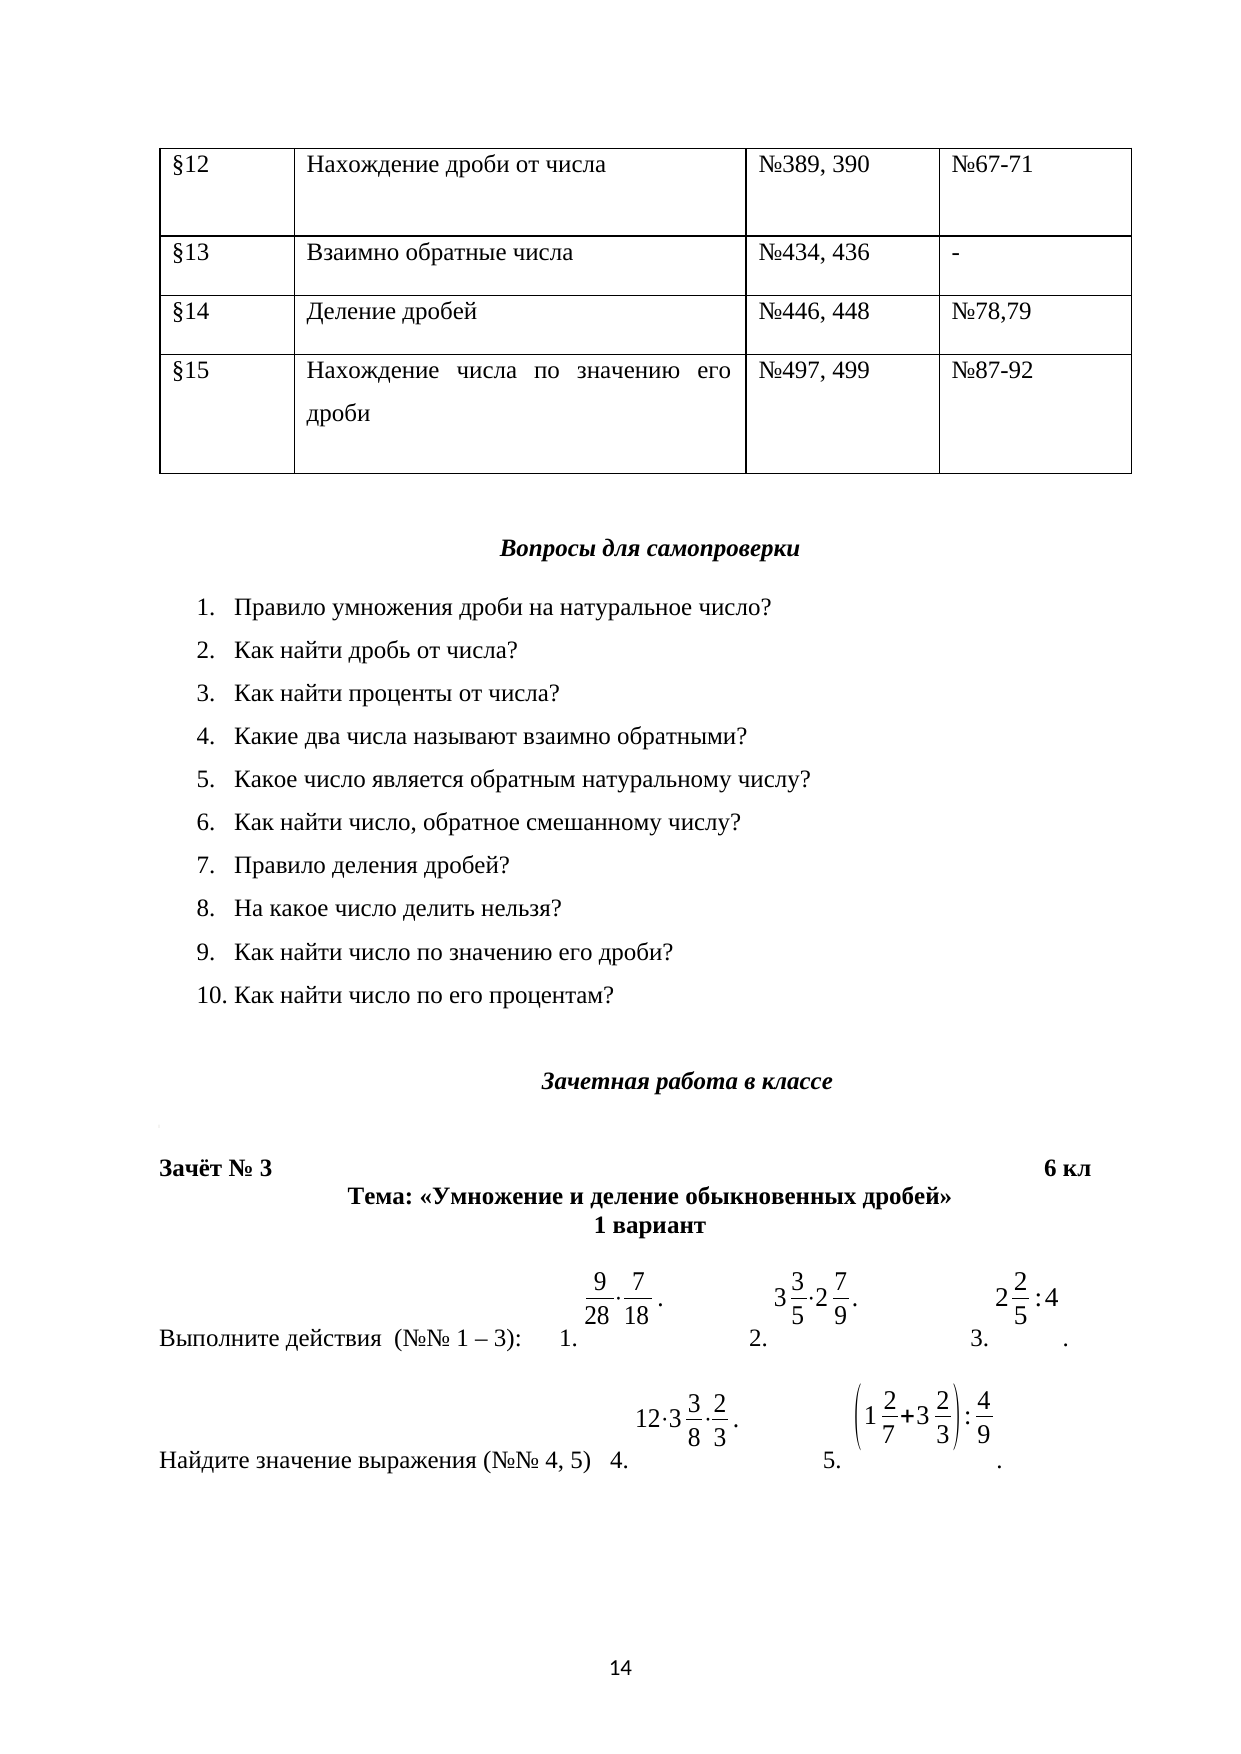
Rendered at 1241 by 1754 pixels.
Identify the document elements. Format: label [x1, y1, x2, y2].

table_cell [148, 148, 1152, 1502]
